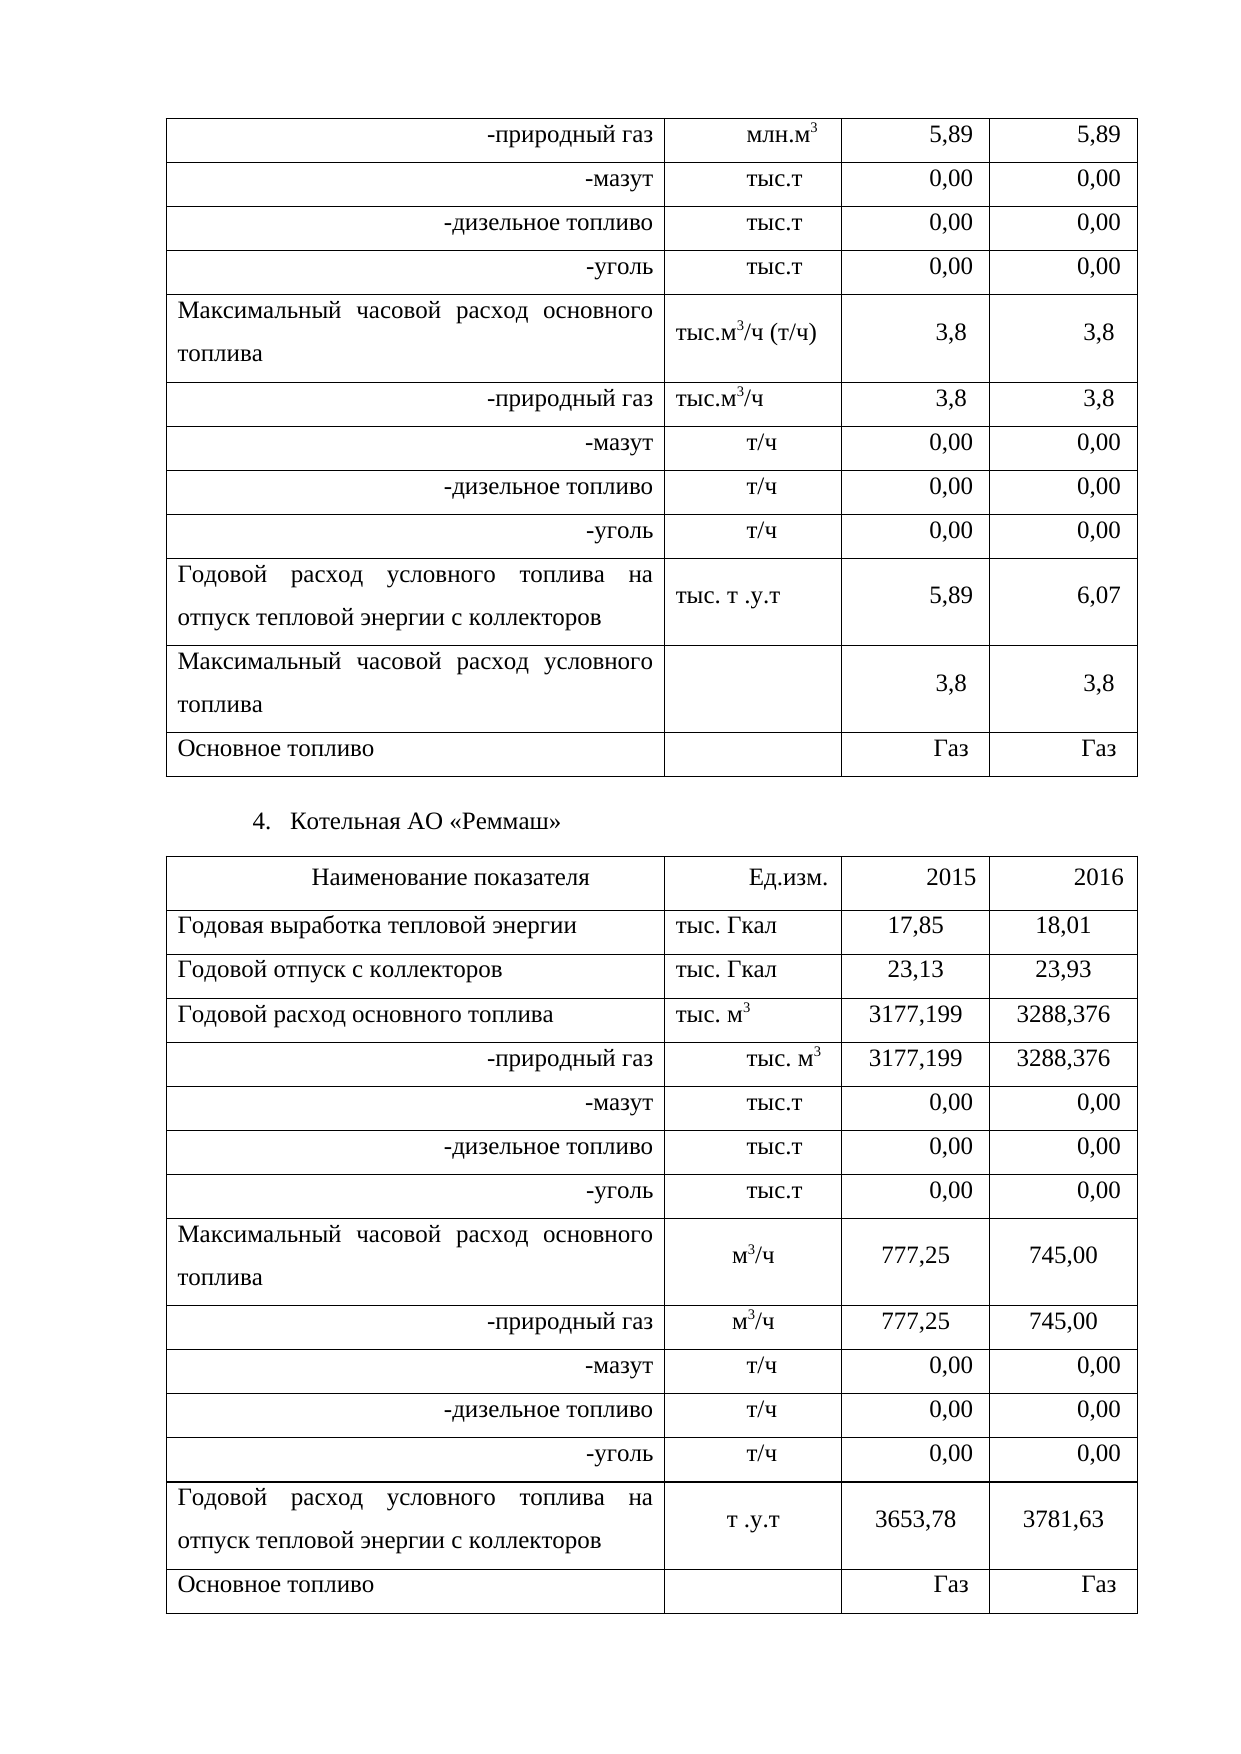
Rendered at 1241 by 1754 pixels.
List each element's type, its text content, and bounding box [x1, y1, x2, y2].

table_header 2016 [990, 857, 1137, 909]
table_cell -мазут [167, 1087, 664, 1130]
table_cell 0,00 [990, 1131, 1137, 1174]
table_cell 18,01 [990, 911, 1137, 953]
table_cell -дизельное топливо [167, 1131, 664, 1174]
table_cell -природный газ [167, 1043, 664, 1086]
table_cell Максимальный часовой расход основного топлива [167, 1219, 664, 1305]
table_cell 0,00 [990, 163, 1137, 206]
table_cell 3,8 [842, 646, 989, 732]
table_cell 3,8 [990, 383, 1137, 426]
table_cell 0,00 [990, 1175, 1137, 1218]
table_cell тыс.т [665, 207, 841, 250]
table_cell 0,00 [990, 427, 1137, 470]
table_cell тыс.м3/ч (т/ч) [665, 295, 841, 382]
table_cell тыс. Гкал [665, 955, 841, 998]
table_cell Максимальный часовой расход условного топлива [167, 646, 664, 732]
table_cell 3177,199 [842, 999, 989, 1042]
table_cell 3781,63 [990, 1483, 1137, 1568]
table_cell -уголь [167, 1438, 664, 1481]
table_cell [665, 1570, 841, 1613]
table_cell 0,00 [990, 471, 1137, 514]
table_cell м3/ч [665, 1219, 841, 1305]
table_cell тыс.т [665, 163, 841, 206]
table_cell т .у.т [665, 1483, 841, 1568]
table_cell 0,00 [990, 515, 1137, 558]
table_cell 3,8 [990, 646, 1137, 732]
table_cell 0,00 [842, 1087, 989, 1130]
table_cell тыс. Гкал [665, 911, 841, 953]
table_cell 745,00 [990, 1219, 1137, 1305]
table_cell -природный газ [167, 383, 664, 426]
table_cell т/ч [665, 471, 841, 514]
table_cell [665, 646, 841, 732]
table_cell -уголь [167, 251, 664, 294]
table_cell тыс.т [665, 1131, 841, 1174]
table_cell 3,8 [990, 295, 1137, 382]
table_cell 0,00 [990, 1350, 1137, 1393]
table_cell -мазут [167, 427, 664, 470]
table_cell 0,00 [842, 163, 989, 206]
table_cell 0,00 [842, 1394, 989, 1437]
table_cell -уголь [167, 1175, 664, 1218]
table_cell Максимальный часовой расход основного топлива [167, 295, 664, 382]
table_cell Основное топливо [167, 733, 664, 776]
table_cell Годовой расход условного топлива на отпуск тепловой энергии с коллекторов [167, 1483, 664, 1568]
table_cell -дизельное топливо [167, 207, 664, 250]
table_cell т/ч [665, 1394, 841, 1437]
table_cell 0,00 [842, 427, 989, 470]
table_cell тыс.м3/ч [665, 383, 841, 426]
table_cell -дизельное топливо [167, 471, 664, 514]
table_cell 23,13 [842, 955, 989, 998]
table_cell 6,07 [990, 559, 1137, 645]
table_header Наименование показателя [167, 857, 664, 909]
table_cell -мазут [167, 163, 664, 206]
table_cell 745,00 [990, 1306, 1137, 1349]
table_cell 0,00 [990, 251, 1137, 294]
table_cell 5,89 [842, 559, 989, 645]
table_cell -уголь [167, 515, 664, 558]
table_cell 3288,376 [990, 999, 1137, 1042]
table_cell 0,00 [990, 1438, 1137, 1481]
table_cell -природный газ [167, 1306, 664, 1349]
table_cell Годовой отпуск с коллекторов [167, 955, 664, 998]
table_cell -мазут [167, 1350, 664, 1393]
table_cell 777,25 [842, 1219, 989, 1305]
table_cell 0,00 [990, 207, 1137, 250]
table_cell 3653,78 [842, 1483, 989, 1568]
table_cell 0,00 [842, 1131, 989, 1174]
table_cell 5,89 [842, 119, 989, 162]
table_cell Годовая выработка тепловой энергии [167, 911, 664, 953]
table_cell Газ [842, 733, 989, 776]
table_cell тыс.т [665, 1087, 841, 1130]
table_cell т/ч [665, 515, 841, 558]
table_cell -дизельное топливо [167, 1394, 664, 1437]
table_cell Газ [990, 1570, 1137, 1613]
table_cell 3288,376 [990, 1043, 1137, 1086]
table_cell 0,00 [842, 251, 989, 294]
table_cell 0,00 [842, 471, 989, 514]
list Котельная АО «Реммаш» [252, 806, 1152, 835]
table_cell Основное топливо [167, 1570, 664, 1613]
table_cell т/ч [665, 427, 841, 470]
table_cell т/ч [665, 1350, 841, 1393]
table_cell Годовой расход основного топлива [167, 999, 664, 1042]
table_cell 0,00 [842, 1438, 989, 1481]
table_cell тыс.т [665, 251, 841, 294]
table_cell -природный газ [167, 119, 664, 162]
table_cell 5,89 [990, 119, 1137, 162]
table_cell 0,00 [842, 515, 989, 558]
table_header 2015 [842, 857, 989, 909]
table_cell 3,8 [842, 383, 989, 426]
table_cell 0,00 [990, 1087, 1137, 1130]
table_cell 0,00 [842, 1175, 989, 1218]
table_cell Газ [842, 1570, 989, 1613]
table_cell млн.м3 [665, 119, 841, 162]
table_cell 0,00 [842, 207, 989, 250]
table_cell тыс. м3 [665, 1043, 841, 1086]
table_header Ед.изм. [665, 857, 841, 909]
table_cell 777,25 [842, 1306, 989, 1349]
table_cell т/ч [665, 1438, 841, 1481]
table_cell 3177,199 [842, 1043, 989, 1086]
table_cell тыс. т .у.т [665, 559, 841, 645]
table_cell м3/ч [665, 1306, 841, 1349]
table_cell 17,85 [842, 911, 989, 953]
table_cell 0,00 [842, 1350, 989, 1393]
table_cell Газ [990, 733, 1137, 776]
table_cell 3,8 [842, 295, 989, 382]
table_cell [665, 733, 841, 776]
table_cell 23,93 [990, 955, 1137, 998]
table_cell 0,00 [990, 1394, 1137, 1437]
table_cell Годовой расход условного топлива на отпуск тепловой энергии с коллекторов [167, 559, 664, 645]
table_cell тыс.т [665, 1175, 841, 1218]
table_cell тыс. м3 [665, 999, 841, 1042]
